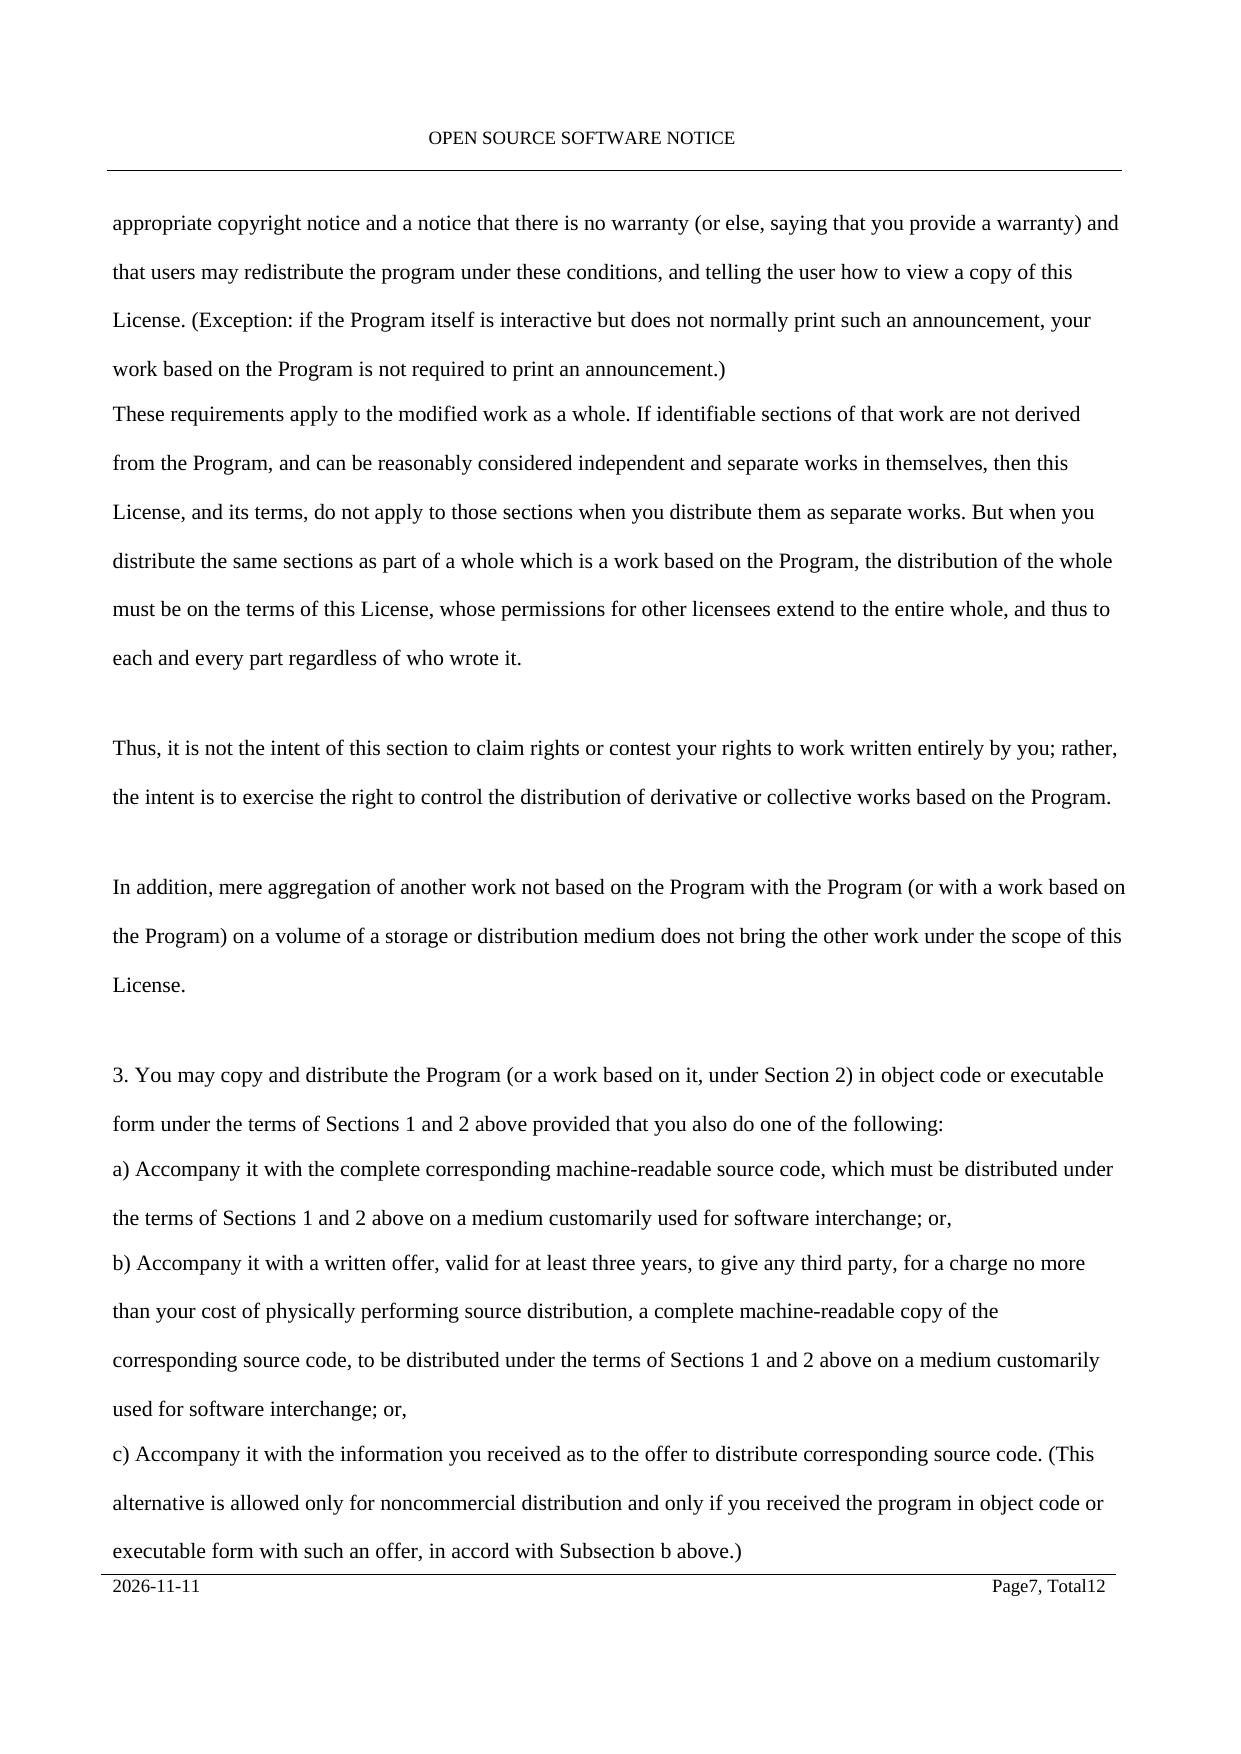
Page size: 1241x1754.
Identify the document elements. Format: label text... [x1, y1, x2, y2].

text In addition, mere aggregation of another work not based on the Program with the Program (or with a work based on the Program) on a volume of a storage or distribution medium does not bring the other work under the scope of this License. [112, 871, 1128, 1001]
text c) Accompany it with the information you received as to the offer to distribute corresponding source code. (This alternative is allowed only for noncommercial distribution and only if you received the program in object code or executable form with such an offer, in accord with Subsection b above.) [112, 1437, 1128, 1567]
text Thus, it is not the intent of this section to claim rights or contest your rights to work written entirely by you; rather, the intent is to exercise the right to control the distribution of derivative or collective works based on the Program. [112, 732, 1128, 813]
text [112, 206, 1128, 385]
text 3. You may copy and distribute the Program (or a work based on it, under Section 2) in object code or executable form under the terms of Sections 1 and 2 above provided that you also do one of the following: [112, 1058, 1128, 1139]
text a) Accompany it with the complete corresponding machine-readable source code, which must be distributed under the terms of Sections 1 and 2 above on a medium customarily used for software interchange; or, [112, 1152, 1128, 1233]
text b) Accompany it with a written offer, valid for at least three years, to give any third party, for a charge no more than your cost of physically performing source distribution, a complete machine-readable copy of the corresponding source code, to be distributed under the terms of Sections 1 and 2 above on a medium customarily used for software interchange; or, [112, 1246, 1128, 1425]
text These requirements apply to the modified work as a whole. If identifiable sections of that work are not derived from the Program, and can be reasonably considered independent and separate works in themselves, then this License, and its terms, do not apply to those sections when you distribute them as separate works. But when you distribute the same sections as part of a whole which is a work based on the Program, the distribution of the whole must be on the terms of this License, whose permissions for other licensees extend to the entire whole, and thus to each and every part regardless of who wrote it. [112, 398, 1128, 674]
